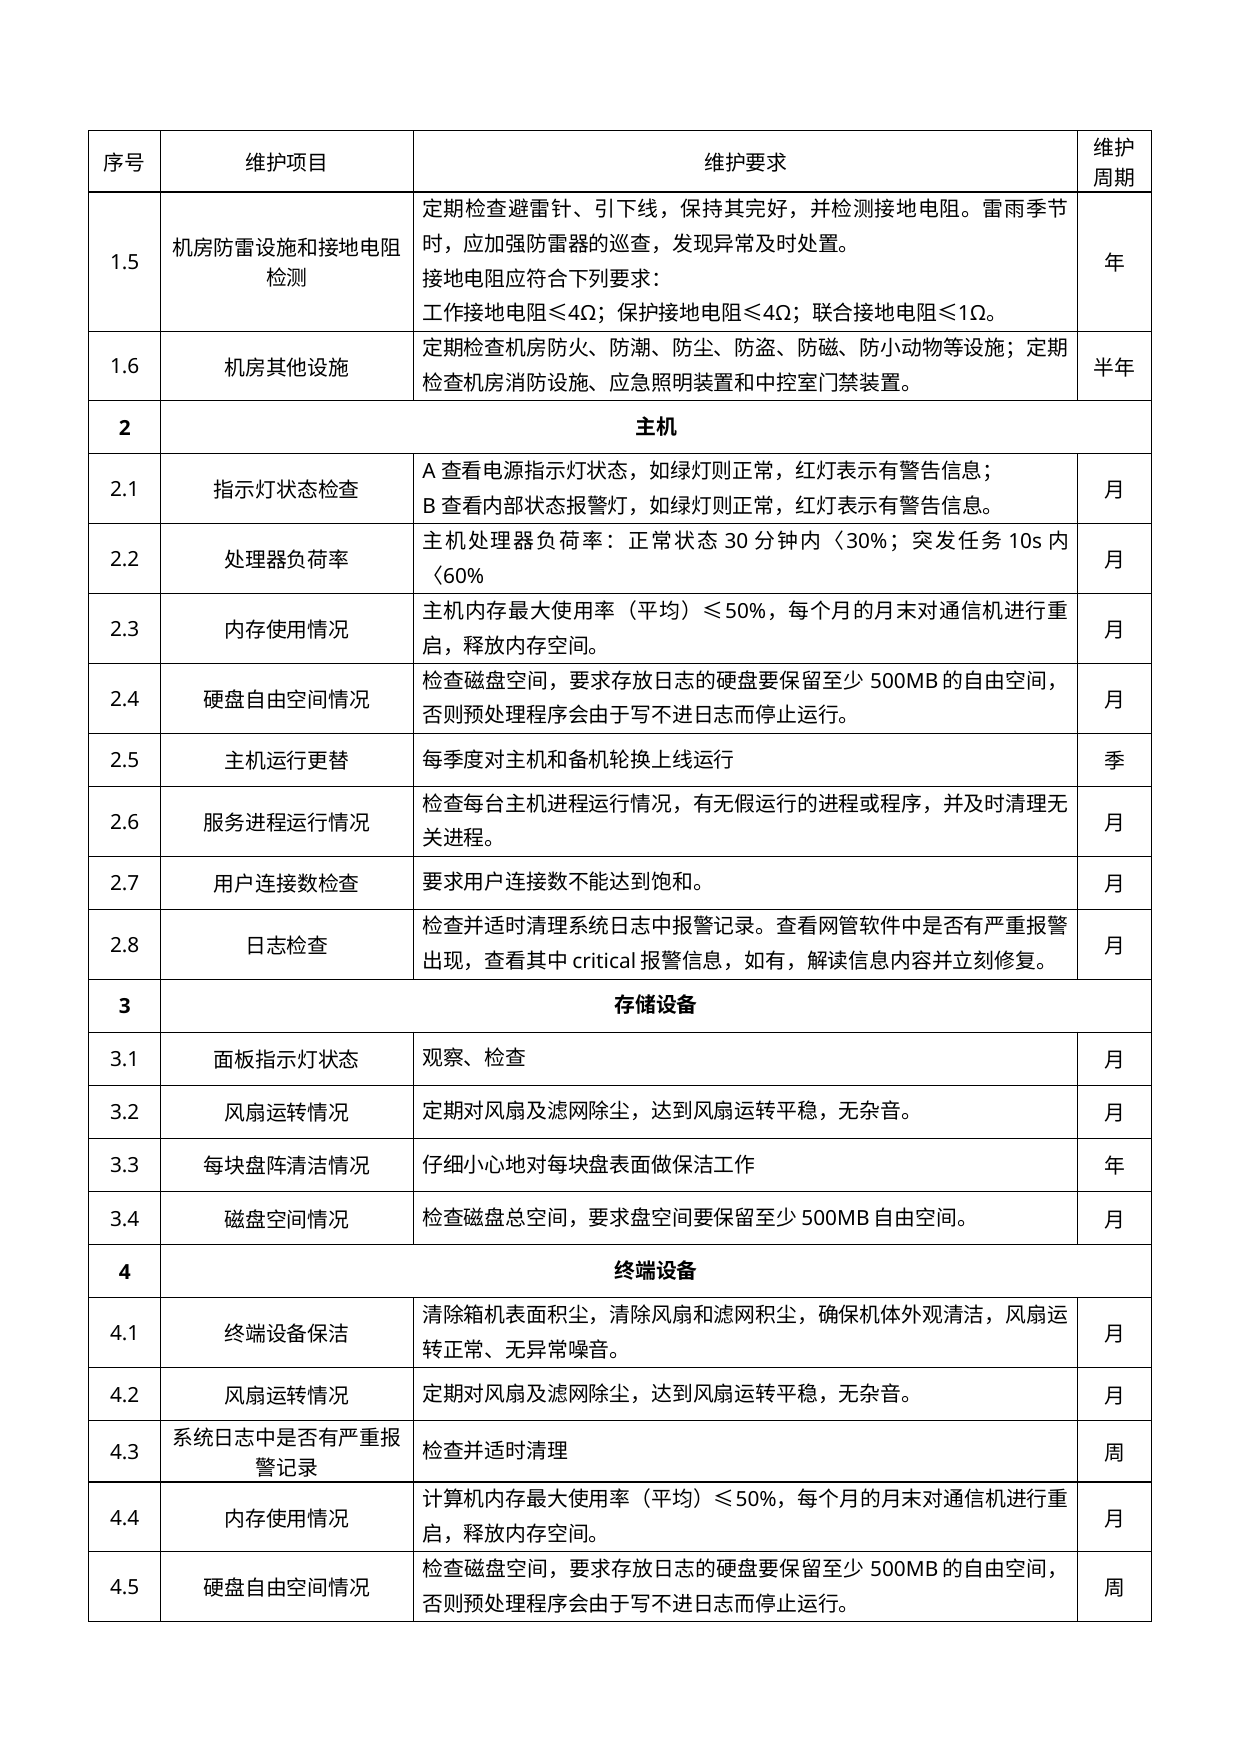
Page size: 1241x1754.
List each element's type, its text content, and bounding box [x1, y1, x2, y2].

table_cell 2.1 [89, 454, 160, 523]
table_header 维护要求 [414, 131, 1077, 191]
table_cell 每块盘阵清洁情况 [161, 1139, 413, 1191]
table_cell 机房其他设施 [161, 332, 413, 400]
table_cell 磁盘空间情况 [161, 1192, 413, 1244]
table_cell 硬盘自由空间情况 [161, 1552, 413, 1621]
table_cell 终端设备保洁 [161, 1298, 413, 1367]
table_cell 检查并适时清理 [414, 1421, 1077, 1481]
table_cell 月 [1078, 1298, 1151, 1367]
table_cell 4.5 [89, 1552, 160, 1621]
table_header 序号 [89, 131, 160, 191]
table_cell 月 [1078, 1086, 1151, 1138]
table_cell 4.4 [89, 1483, 160, 1551]
table_cell 半年 [1078, 332, 1151, 400]
table_cell 3 [89, 980, 160, 1032]
table_cell 月 [1078, 1368, 1151, 1420]
table_header 维护周期 [1078, 131, 1151, 191]
table_cell 仔细小心地对每块盘表面做保洁工作 [414, 1139, 1077, 1191]
table_cell 计算机内存最大使用率（平均）≤50%，每个月的月末对通信机进行重启，释放内存空间。 [414, 1483, 1077, 1551]
table_cell 指示灯状态检查 [161, 454, 413, 523]
table_cell 年 [1078, 193, 1151, 331]
table_cell 月 [1078, 524, 1151, 593]
table_cell 年 [1078, 1139, 1151, 1191]
table_cell 月 [1078, 910, 1151, 978]
table_cell 3.4 [89, 1192, 160, 1244]
table_cell 2.8 [89, 910, 160, 978]
table_cell 内存使用情况 [161, 594, 413, 663]
table_cell 面板指示灯状态 [161, 1033, 413, 1085]
table_cell 定期对风扇及滤网除尘，达到风扇运转平稳，无杂音。 [414, 1086, 1077, 1138]
table_cell 3.1 [89, 1033, 160, 1085]
table_cell 4.1 [89, 1298, 160, 1367]
table_cell 检查每台主机进程运行情况，有无假运行的进程或程序，并及时清理无关进程。 [414, 787, 1077, 856]
table_cell 周 [1078, 1552, 1151, 1621]
table_cell 月 [1078, 787, 1151, 856]
table_cell 4.3 [89, 1421, 160, 1481]
table_cell 月 [1078, 1033, 1151, 1085]
table_cell 2.3 [89, 594, 160, 663]
table_cell 清除箱机表面积尘，清除风扇和滤网积尘，确保机体外观清洁，风扇运转正常、无异常噪音。 [414, 1298, 1077, 1367]
table_cell 定期对风扇及滤网除尘，达到风扇运转平稳，无杂音。 [414, 1368, 1077, 1420]
table_header 维护项目 [161, 131, 413, 191]
table_cell 处理器负荷率 [161, 524, 413, 593]
table_cell 日志检查 [161, 910, 413, 978]
table_cell 每季度对主机和备机轮换上线运行 [414, 734, 1077, 786]
table_cell 2.2 [89, 524, 160, 593]
table_cell 季 [1078, 734, 1151, 786]
table_cell 3.3 [89, 1139, 160, 1191]
table_cell A 查看电源指示灯状态，如绿灯则正常，红灯表示有警告信息； B 查看内部状态报警灯，如绿灯则正常，红灯表示有警告信息。 [414, 454, 1077, 523]
table_cell 4.2 [89, 1368, 160, 1420]
table_cell 观察、检查 [414, 1033, 1077, 1085]
table_cell 用户连接数检查 [161, 857, 413, 909]
table_cell 检查并适时清理系统日志中报警记录。查看网管软件中是否有严重报警出现，查看其中critical报警信息，如有，解读信息内容并立刻修复。 [414, 910, 1077, 978]
table_cell 月 [1078, 857, 1151, 909]
table_cell 2.4 [89, 664, 160, 733]
table_cell 检查磁盘总空间，要求盘空间要保留至少500MB自由空间。 [414, 1192, 1077, 1244]
table_cell 月 [1078, 1192, 1151, 1244]
table_cell 要求用户连接数不能达到饱和。 [414, 857, 1077, 909]
table_cell 月 [1078, 1483, 1151, 1551]
table_cell 月 [1078, 454, 1151, 523]
table_cell 1.6 [89, 332, 160, 400]
table_cell 周 [1078, 1421, 1151, 1481]
table_cell 主机 [161, 401, 1151, 453]
table_cell 风扇运转情况 [161, 1368, 413, 1420]
table_cell 2.5 [89, 734, 160, 786]
table_cell 2 [89, 401, 160, 453]
table_cell 系统日志中是否有严重报警记录 [161, 1421, 413, 1481]
table_cell 硬盘自由空间情况 [161, 664, 413, 733]
table_cell 定期检查机房防火、防潮、防尘、防盗、防磁、防小动物等设施；定期检查机房消防设施、应急照明装置和中控室门禁装置。 [414, 332, 1077, 400]
table_cell 2.7 [89, 857, 160, 909]
table_cell 月 [1078, 594, 1151, 663]
table_cell 机房防雷设施和接地电阻检测 [161, 193, 413, 331]
table_cell 风扇运转情况 [161, 1086, 413, 1138]
table_cell 主机运行更替 [161, 734, 413, 786]
table_cell 存储设备 [161, 980, 1151, 1032]
table_cell 1.5 [89, 193, 160, 331]
table_cell 终端设备 [161, 1245, 1151, 1297]
table_cell 检查磁盘空间，要求存放日志的硬盘要保留至少500MB的自由空间，否则预处理程序会由于写不进日志而停止运行。 [414, 664, 1077, 733]
table_cell 主机内存最大使用率（平均）≤50%，每个月的月末对通信机进行重启，释放内存空间。 [414, 594, 1077, 663]
table_cell 内存使用情况 [161, 1483, 413, 1551]
table_cell 3.2 [89, 1086, 160, 1138]
table_cell 定期检查避雷针、引下线，保持其完好，并检测接地电阻。雷雨季节时，应加强防雷器的巡查，发现异常及时处置。 接地电阻应符合下列要求： 工作接地电阻≤4Ω；保护接地电阻≤4Ω；联合接地电阻≤1Ω。 [414, 193, 1077, 331]
table_cell 检查磁盘空间，要求存放日志的硬盘要保留至少500MB的自由空间，否则预处理程序会由于写不进日志而停止运行。 [414, 1552, 1077, 1621]
table_cell 主机处理器负荷率：正常状态30分钟内〈30%；突发任务10s内〈60% [414, 524, 1077, 593]
table_cell 2.6 [89, 787, 160, 856]
table_cell 服务进程运行情况 [161, 787, 413, 856]
table_cell 4 [89, 1245, 160, 1297]
table_cell 月 [1078, 664, 1151, 733]
